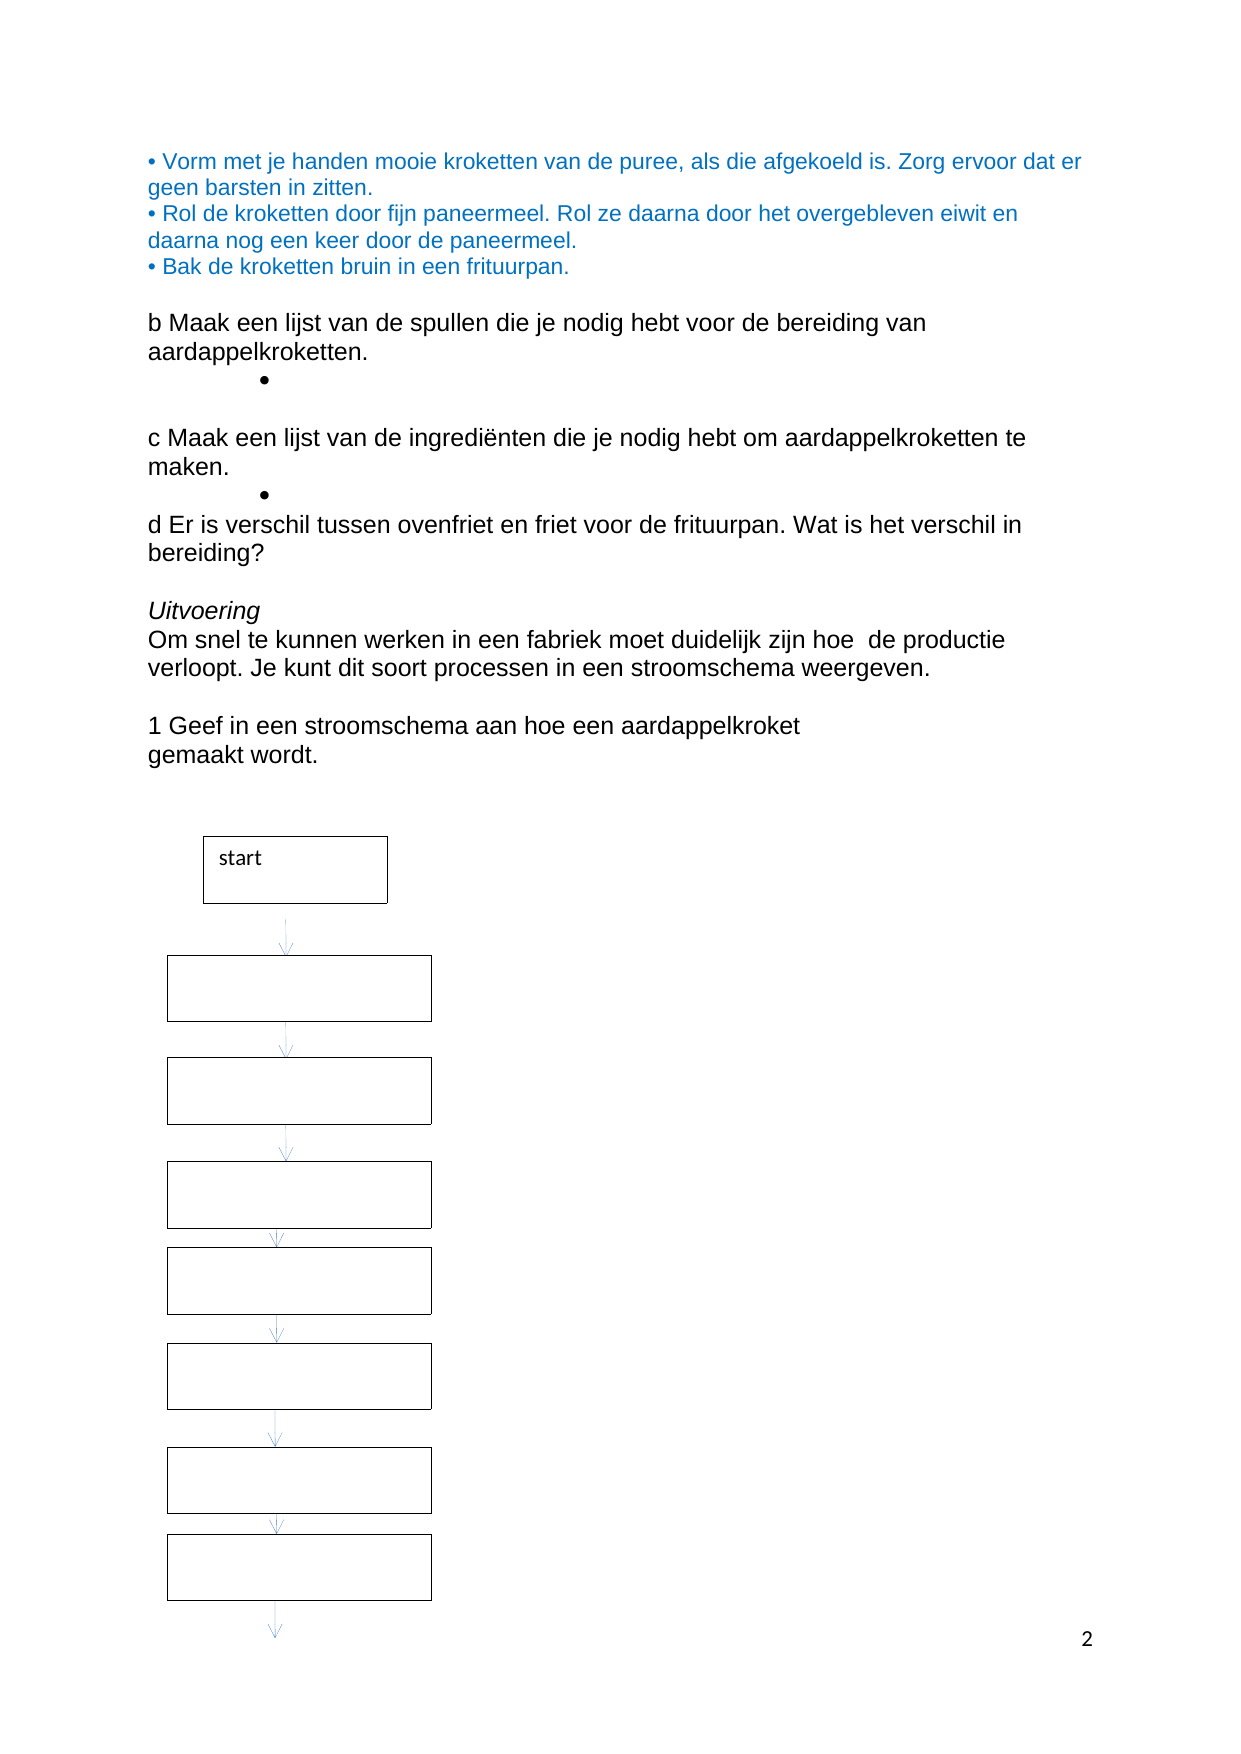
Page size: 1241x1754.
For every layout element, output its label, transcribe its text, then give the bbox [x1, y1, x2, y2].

text Om snel te kunnen werken in een fabriek moet duidelijk zijn hoe de productie verloopt. Je kunt dit soort processen in een stroomschema weergeven. [148, 624, 1093, 682]
text 1 Geef in een stroomschema aan hoe een aardappelkroket [148, 711, 1093, 739]
text • Vorm met je handen mooie kroketten van de puree, als die afgekoeld is. Zorg ervoor dat er geen barsten in zitten. [148, 148, 1093, 200]
text d Er is verschil tussen ovenfriet en friet voor de frituurpan. Wat is het verschil in bereiding? [148, 509, 1093, 567]
text gemaakt wordt. [148, 739, 1093, 768]
text • Bak de kroketten bruin in een frituurpan. [148, 253, 1093, 279]
text c Maak een lijst van de ingrediënten die je nodig hebt om aardappelkroketten te maken. [148, 423, 1093, 481]
text b Maak een lijst van de spullen die je nodig hebt voor de bereiding van aardappelkroketten. [148, 308, 1093, 366]
text • Rol de kroketten door fijn paneermeel. Rol ze daarna door het overgebleven eiwit en daarna nog een keer door de paneermeel. [148, 200, 1093, 253]
text Uitvoering [148, 596, 1093, 624]
